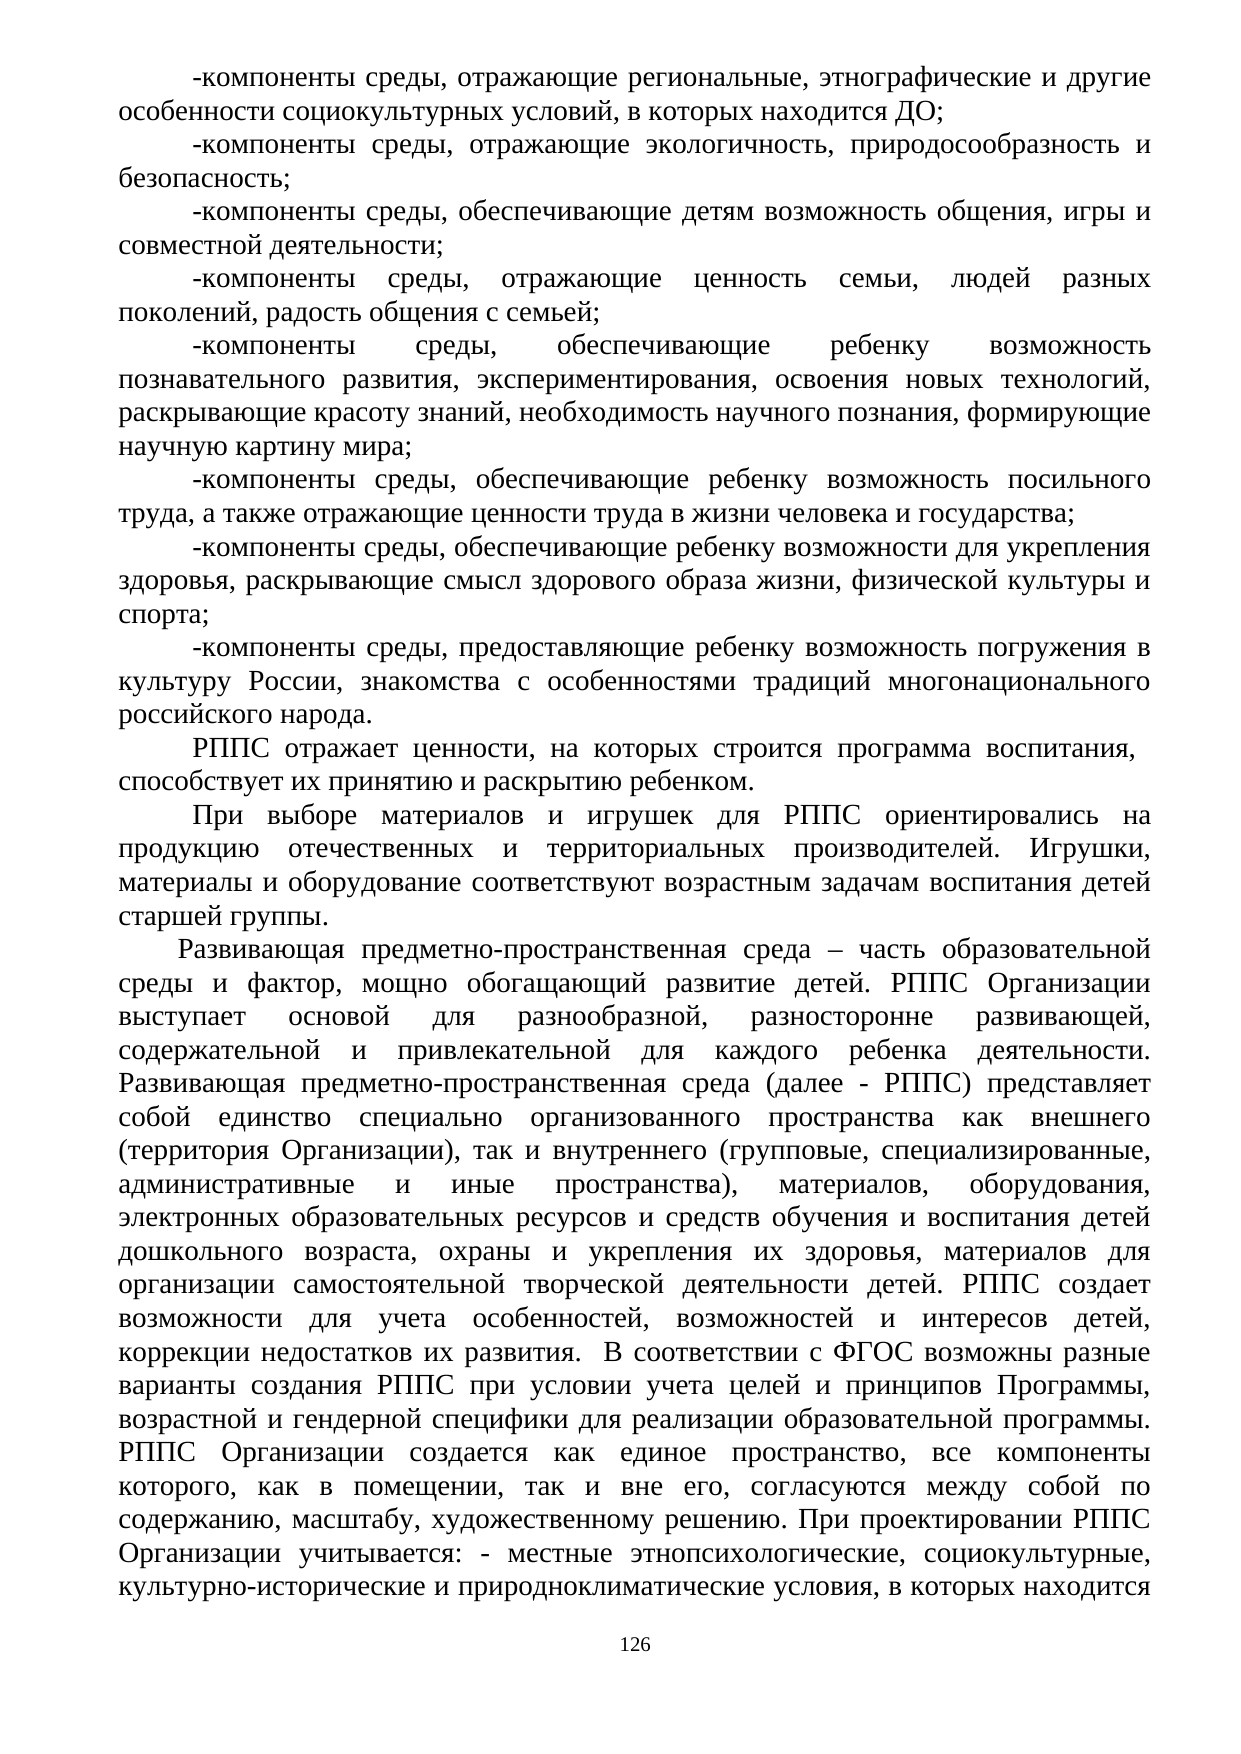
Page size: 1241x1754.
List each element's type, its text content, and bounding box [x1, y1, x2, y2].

text -компоненты среды, отражающие региональные, этнографические и другие особенности социокультурных условий, в которых находится ДО; [118, 59, 1152, 126]
text -компоненты среды, предоставляющие ребенку возможность погружения в культуру России, знакомства с особенностями традиций многонационального российского народа. [118, 629, 1152, 730]
text -компоненты среды, обеспечивающие ребенку возможность познавательного развития, экспериментирования, освоения новых технологий, раскрывающие красоту знаний, необходимость научного познания, формирующие научную картину мира; [118, 327, 1152, 462]
text РППС отражает ценности, на которых строится программа воспитания, способствует их принятию и раскрытию ребенком. [118, 730, 1152, 797]
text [118, 931, 1152, 1602]
text -компоненты среды, отражающие ценность семьи, людей разных поколений, радость общения с семьей; [118, 260, 1152, 327]
text -компоненты среды, отражающие экологичность, природосообразность и безопасность; [118, 126, 1152, 193]
text -компоненты среды, обеспечивающие ребенку возможности для укрепления здоровья, раскрывающие смысл здорового образа жизни, физической культуры и спорта; [118, 529, 1152, 629]
text При выборе материалов и игрушек для РППС ориентировались на продукцию отечественных и территориальных производителей. Игрушки, материалы и оборудование соответствуют возрастным задачам воспитания детей старшей группы. [118, 797, 1152, 931]
text -компоненты среды, обеспечивающие детям возможность общения, игры и совместной деятельности; [118, 193, 1152, 260]
text -компоненты среды, обеспечивающие ребенку возможность посильного труда, а также отражающие ценности труда в жизни человека и государства; [118, 462, 1152, 529]
